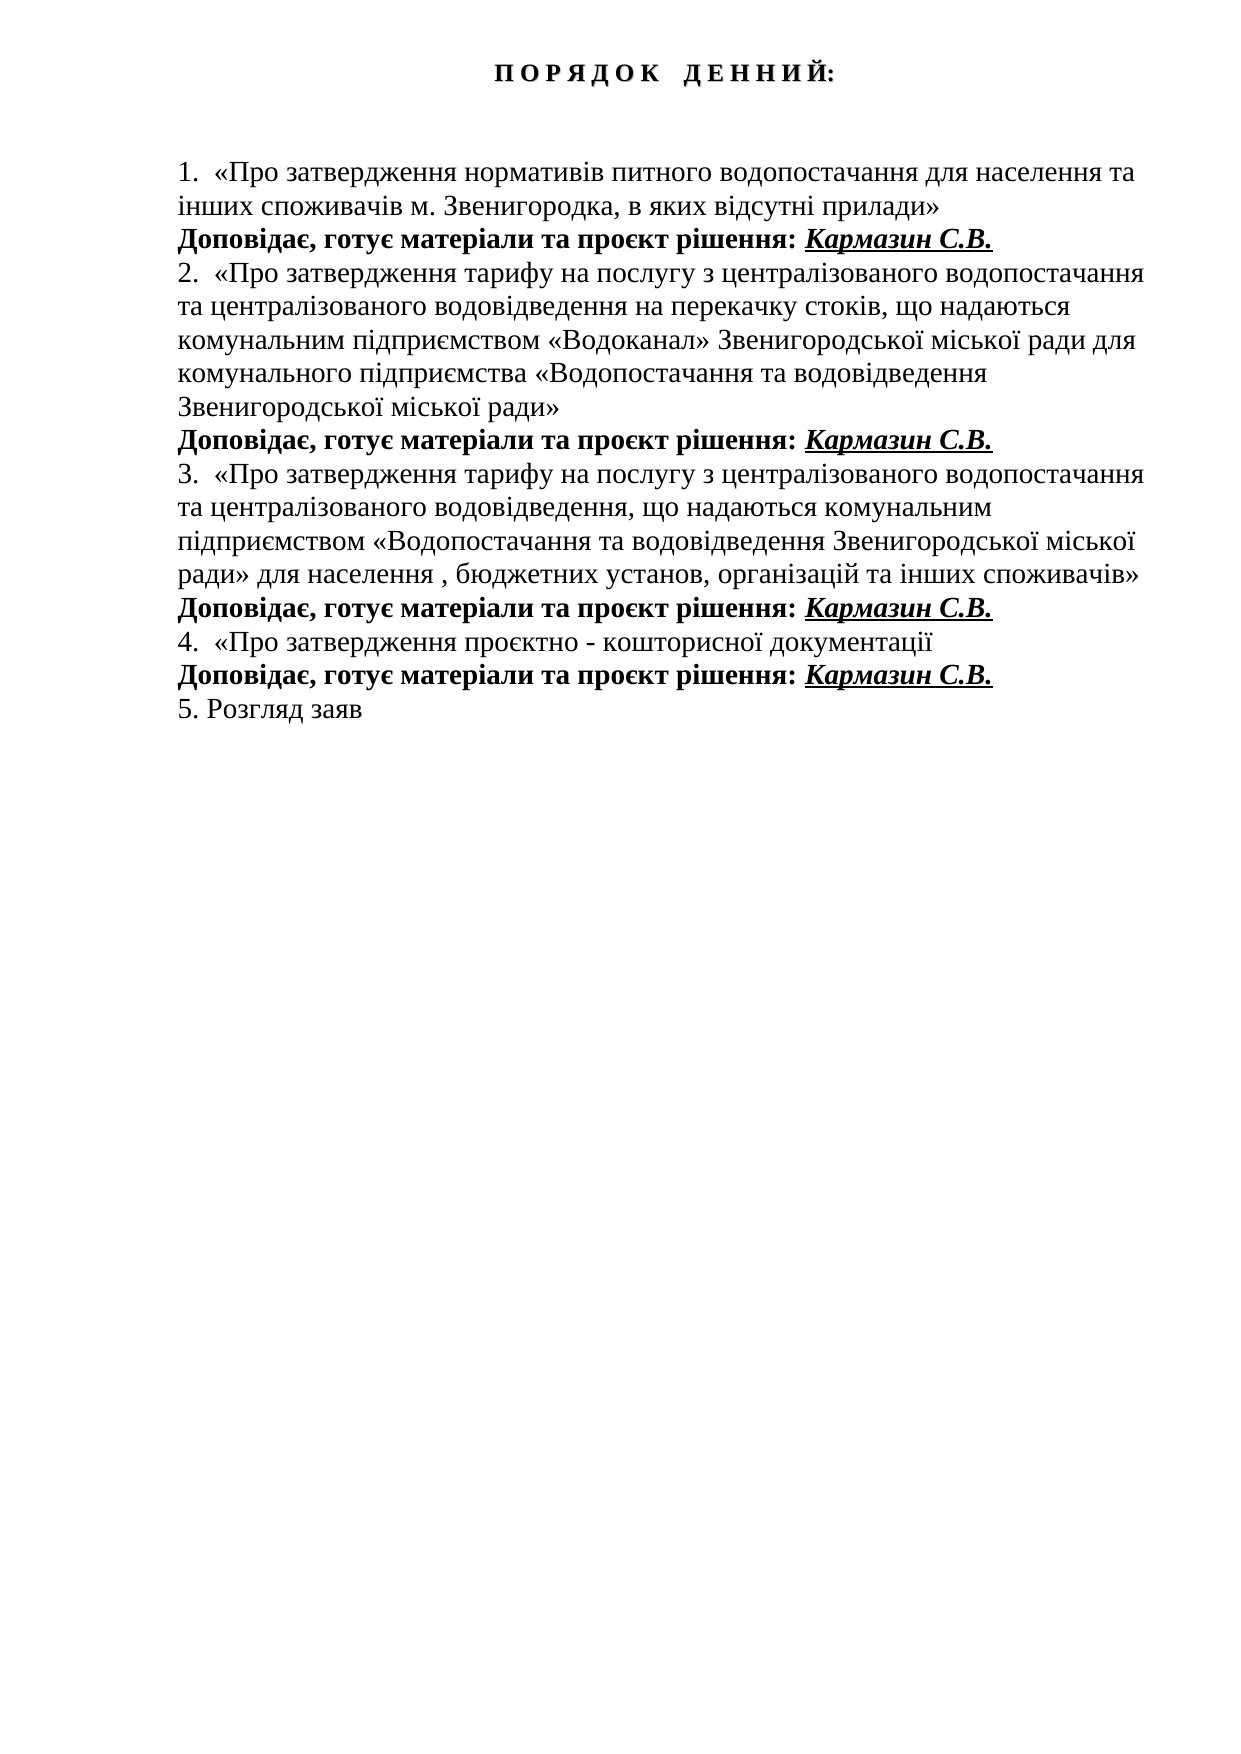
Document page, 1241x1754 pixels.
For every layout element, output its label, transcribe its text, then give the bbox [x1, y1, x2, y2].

text Доповідає, готує матеріали та проєкт рішення: Кармазин С.В. [177, 422, 1152, 456]
text П О Р Я Д О К Д Е Н Н И Й: [177, 58, 1152, 87]
text Доповідає, готує матеріали та проєкт рішення: Кармазин С.В. [177, 590, 1152, 624]
text 2. «Про затвердження тарифу на послугу з централізованого водопостачання та централізованого водовідведення на перекачку стоків, що надаються комунальним підприємством «Водоканал» Звенигородської міської ради для комунального підприємства «Водопостачання та водовідведення Звенигородської міської ради» [177, 255, 1152, 422]
text 1. «Про затвердження нормативів питного водопостачання для населення та інших споживачів м. Звенигородка, в яких відсутні прилади» [177, 154, 1152, 221]
text Доповідає, готує матеріали та проєкт рішення: Кармазин С.В. [177, 657, 1152, 691]
text 5. Розгляд заяв [177, 691, 1152, 724]
text 4. «Про затвердження проєктно - кошторисної документації [177, 624, 1152, 657]
text 3. «Про затвердження тарифу на послугу з централізованого водопостачання та централізованого водовідведення, що надаються комунальним підприємством «Водопостачання та водовідведення Звенигородської міської ради» для населення , бюджетних установ, організацій та інших споживачів» [177, 456, 1152, 590]
text Доповідає, готує матеріали та проєкт рішення: Кармазин С.В. [177, 221, 1152, 255]
